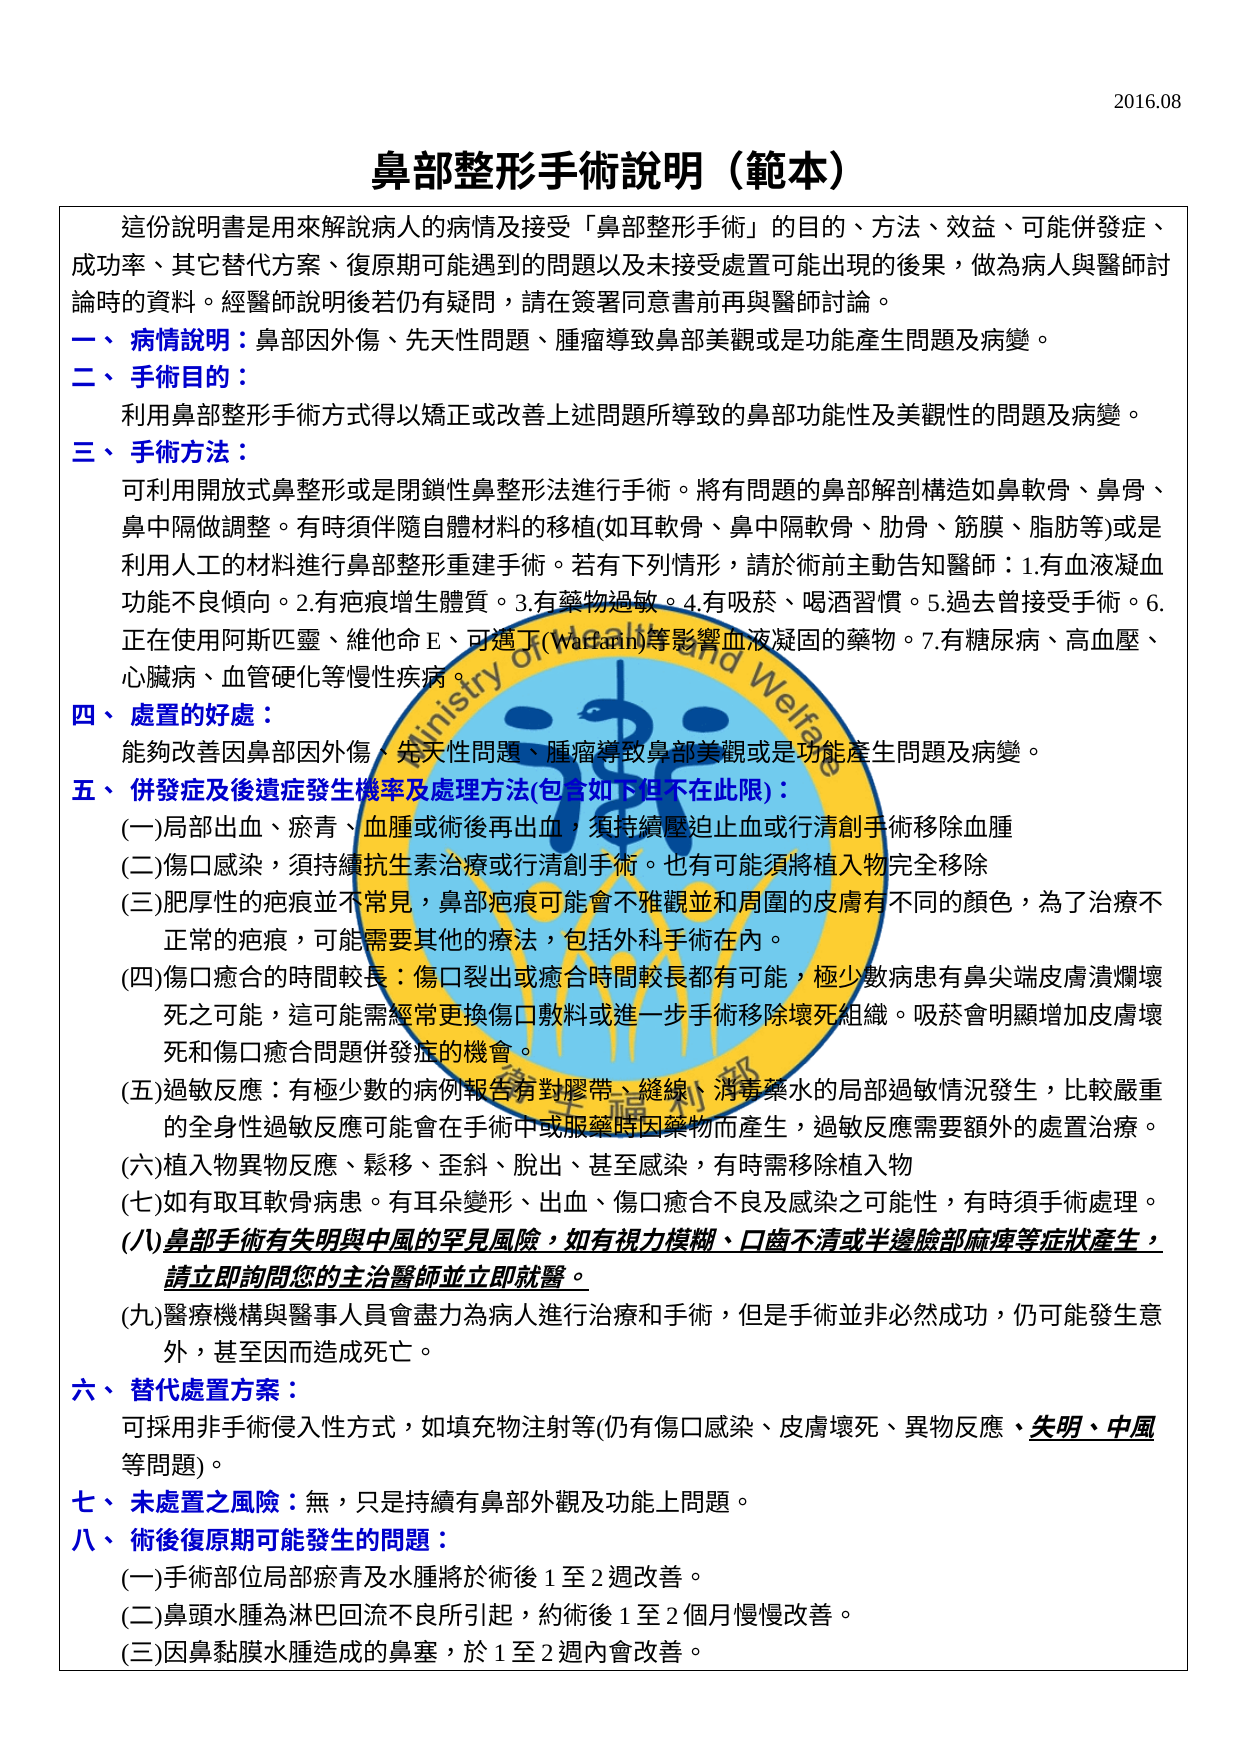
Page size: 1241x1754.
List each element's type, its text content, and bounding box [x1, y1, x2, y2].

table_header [60, 207, 1187, 1669]
text 鼻部整形手術說明（範本） [59, 131, 1181, 206]
